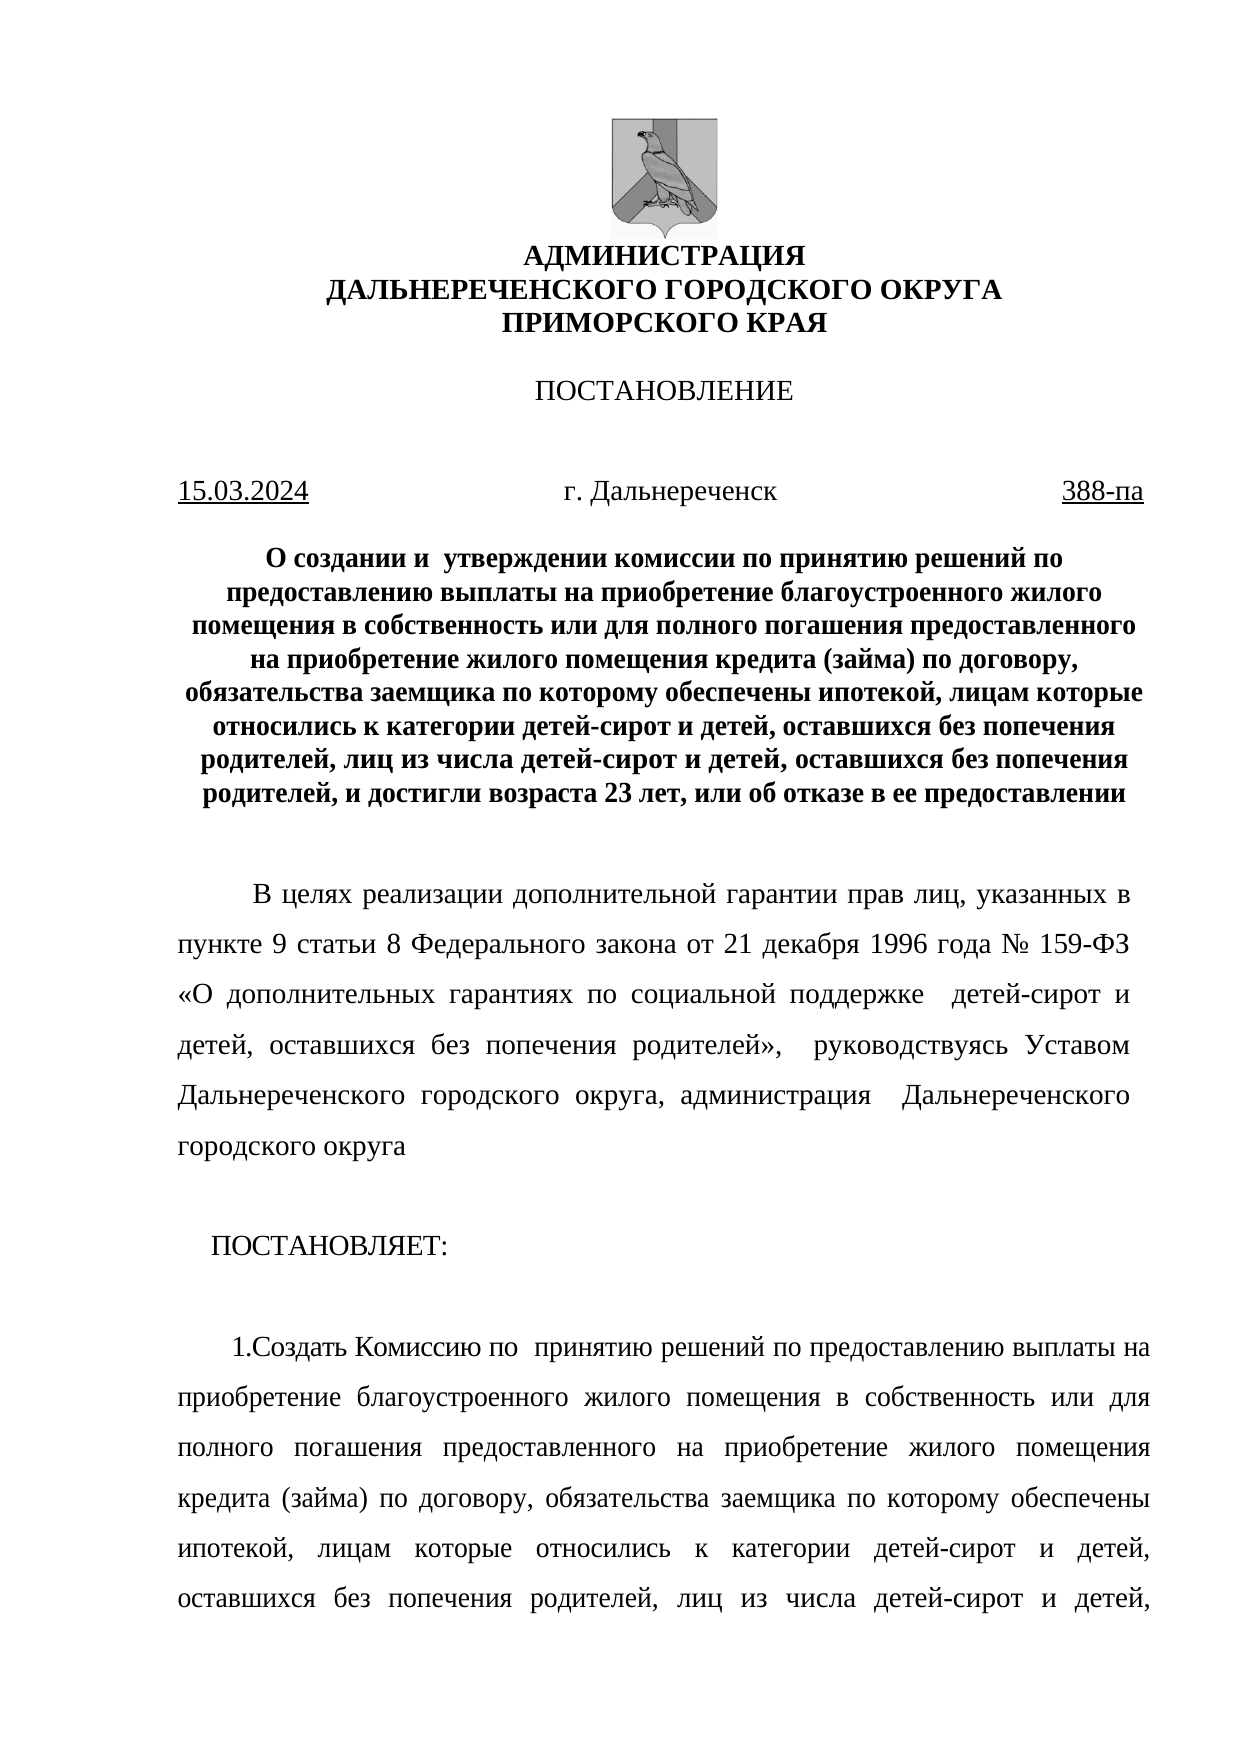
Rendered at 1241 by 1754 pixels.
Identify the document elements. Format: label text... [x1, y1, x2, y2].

text ПОСТАНОВЛЕНИЕ [177, 373, 1152, 406]
text 15.03.2024 г. Дальнереченск 388-па [177, 473, 1152, 507]
text ПОСТАНОВЛЯЕТ: [177, 1228, 1152, 1262]
text В целях реализации дополнительной гарантии прав лиц, указанных в пункте 9 статьи 8 Федерального закона от 21 декабря 1996 года № 159-ФЗ «О дополнительных гарантиях по социальной поддержке детей-сирот и детей, оставшихся без попечения родителей», руководствуясь Уставом Дальнереченского городского округа, администрация Дальнереченского городского округа [177, 876, 1131, 1161]
text ПРИМОРСКОГО КРАЯ [177, 306, 1152, 339]
text ДАЛЬНЕРЕЧЕНСКОГО ГОРОДСКОГО ОКРУГА [177, 272, 1152, 306]
text АДМИНИСТРАЦИЯ [177, 238, 1152, 272]
text О создании и утверждении комиссии по принятию решений по предоставлению выплаты на приобретение благоустроенного жилого помещения в собственность или для полного погашения предоставленного на приобретение жилого помещения кредита (займа) по договору, обязательства заемщика по которому обеспечены ипотекой, лицам которые относились к категории детей-сирот и детей, оставшихся без попечения родителей, лиц из числа детей-сирот и детей, оставшихся без попечения родителей, и достигли возраста 23 лет, или об отказе в ее предоставлении [177, 540, 1152, 809]
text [177, 1329, 1152, 1614]
picture [611, 118, 718, 239]
